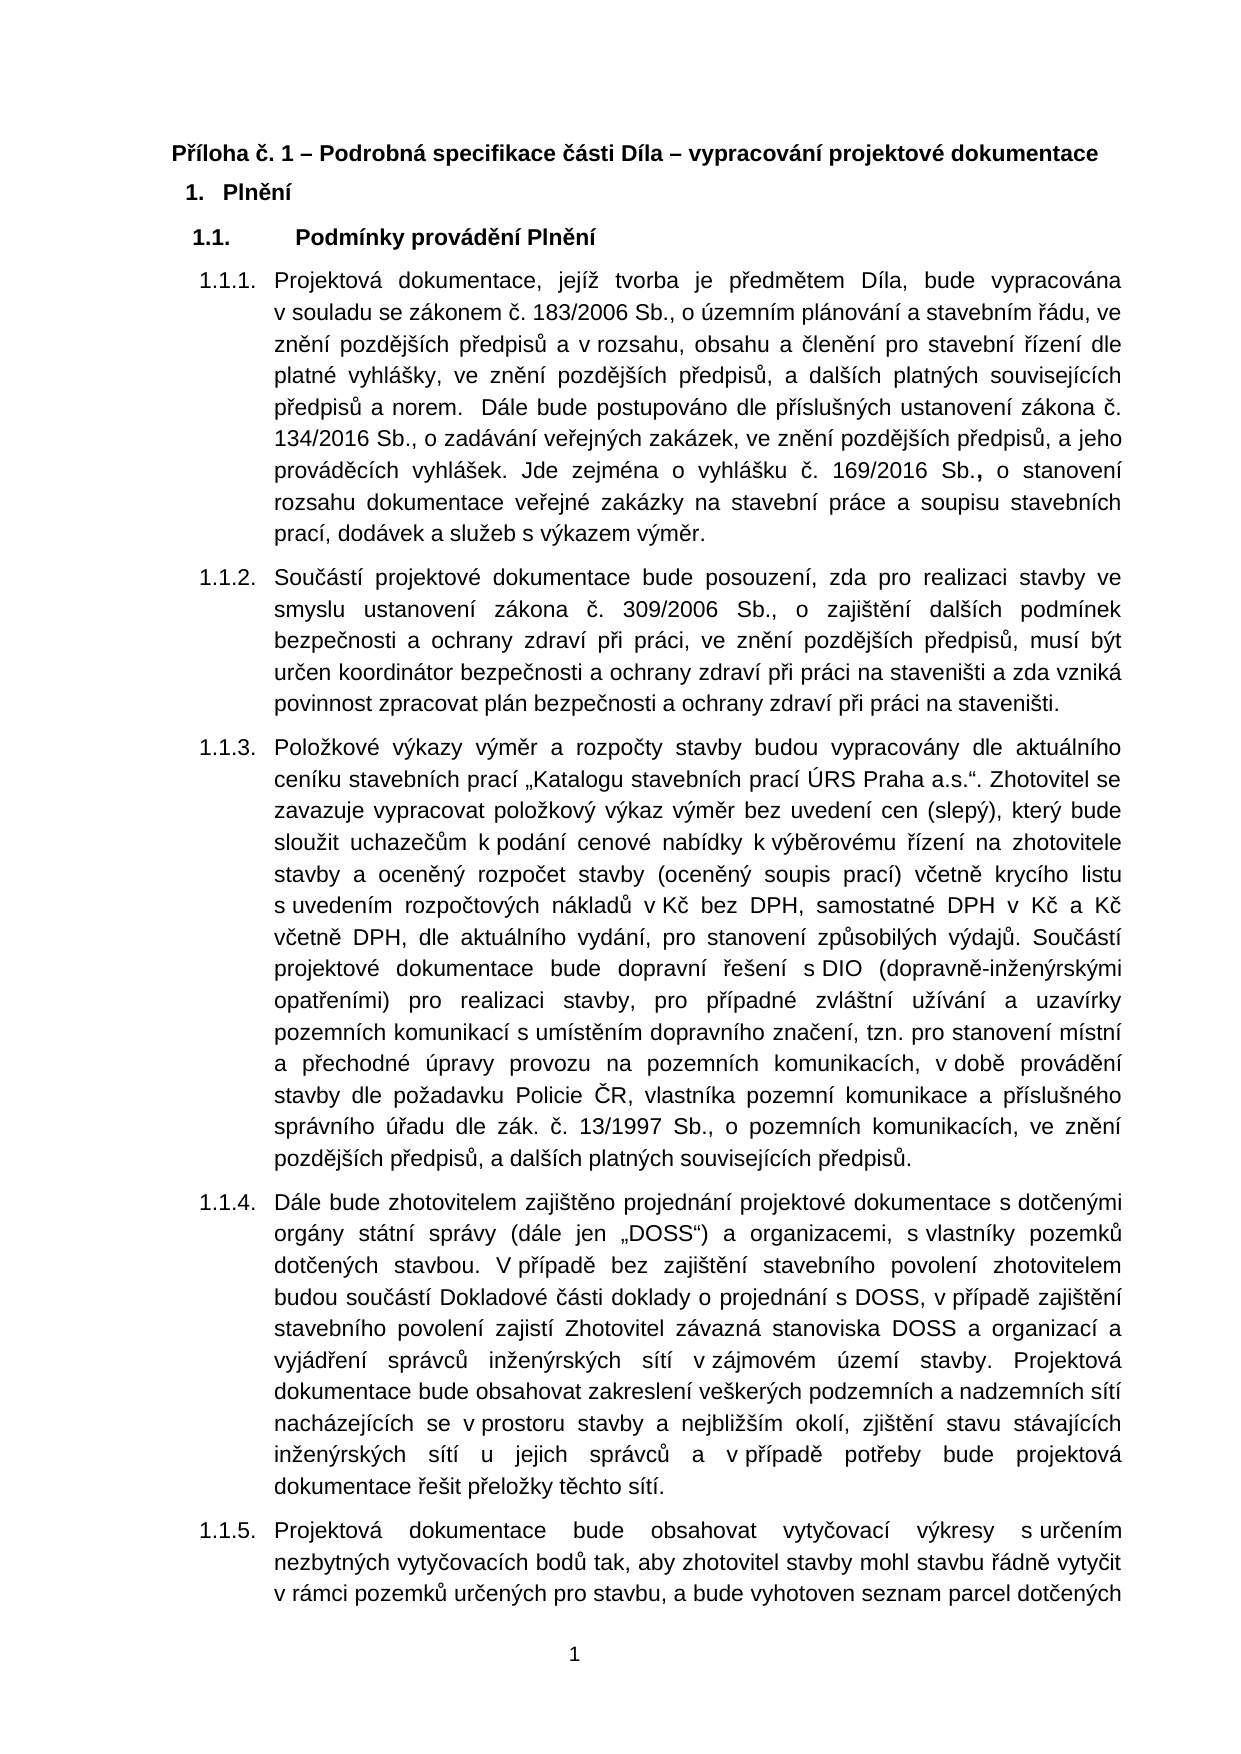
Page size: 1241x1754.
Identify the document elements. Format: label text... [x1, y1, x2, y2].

list Položkové výkazy výměr a rozpočty stavby budou vypracovány dle aktuálního ceníku stavebních prací „Katalogu stavebních prací ÚRS Praha a.s.“. Zhotovitel se zavazuje vypracovat položkový výkaz výměr bez uvedení cen (slepý), který bude sloužit uchazečům k podání cenové nabídky k výběrovému řízení na zhotovitele stavby a oceněný rozpočet stavby (oceněný soupis prací) včetně krycího listu s uvedením rozpočtových nákladů v Kč bez DPH, samostatné DPH v Kč a Kč včetně DPH, dle aktuálního vydání, pro stanovení způsobilých výdajů. Součástí projektové dokumentace bude dopravní řešení s DIO (dopravně-inženýrskými opatřeními) pro realizaci stavby, pro případné zvláštní užívání a uzavírky pozemních komunikací s umístěním dopravního značení, tzn. pro stanovení místní a přechodné úpravy provozu na pozemních komunikacích, v době provádění stavby dle požadavku Policie ČR, vlastníka pozemní komunikace a příslušného správního úřadu dle zák. č. 13/1997 Sb., o pozemních komunikacích, ve znění pozdějších předpisů, a dalších platných souvisejících předpisů. [199, 734, 1122, 1171]
list Plnění [185, 179, 1122, 206]
list Součástí projektové dokumentace bude posouzení, zda pro realizaci stavby ve smyslu ustanovení zákona č. 309/2006 Sb., o zajištění dalších podmínek bezpečnosti a ochrany zdraví při práci, ve znění pozdějších předpisů, musí být určen koordinátor bezpečnosti a ochrany zdraví při práci na staveništi a zda vzniká povinnost zpracovat plán bezpečnosti a ochrany zdraví při práci na staveništi. [199, 564, 1122, 717]
list Dále bude zhotovitelem zajištěno projednání projektové dokumentace s dotčenými orgány státní správy (dále jen „DOSS“) a organizacemi, s vlastníky pozemků dotčených stavbou. V případě bez zajištění stavebního povolení zhotovitelem budou součástí Dokladové části doklady o projednání s DOSS, v případě zajištění stavebního povolení zajistí Zhotovitel závazná stanoviska DOSS a organizací a vyjádření správců inženýrských sítí v zájmovém území stavby. Projektová dokumentace bude obsahovat zakreslení veškerých podzemních a nadzemních sítí nacházejících se v prostoru stavby a nejbližším okolí, zjištění stavu stávajících inženýrských sítí u jejich správců a v případě potřeby bude projektová dokumentace řešit přeložky těchto sítí. [199, 1189, 1122, 1499]
list Podmínky provádění Plnění [192, 223, 1122, 250]
subtitle Příloha č. 1 – Podrobná specifikace části Díla – vypracování projektové dokumentace [148, 138, 1122, 167]
list Projektová dokumentace, jejíž tvorba je předmětem Díla, bude vypracována v souladu se zákonem č. 183/2006 Sb., o územním plánování a stavebním řádu, ve znění pozdějších předpisů a v rozsahu, obsahu a členění pro stavební řízení dle platné vyhlášky, ve znění pozdějších předpisů, a dalších platných souvisejících předpisů a norem. Dále bude postupováno dle příslušných ustanovení zákona č. 134/2016 Sb., o zadávání veřejných zakázek, ve znění pozdějších předpisů, a jeho prováděcích vyhlášek. Jde zejména o vyhlášku č. 169/2016 Sb., o stanovení rozsahu dokumentace veřejné zakázky na stavební práce a soupisu stavebních prací, dodávek a služeb s výkazem výměr. [199, 267, 1122, 546]
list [199, 1517, 1122, 1606]
